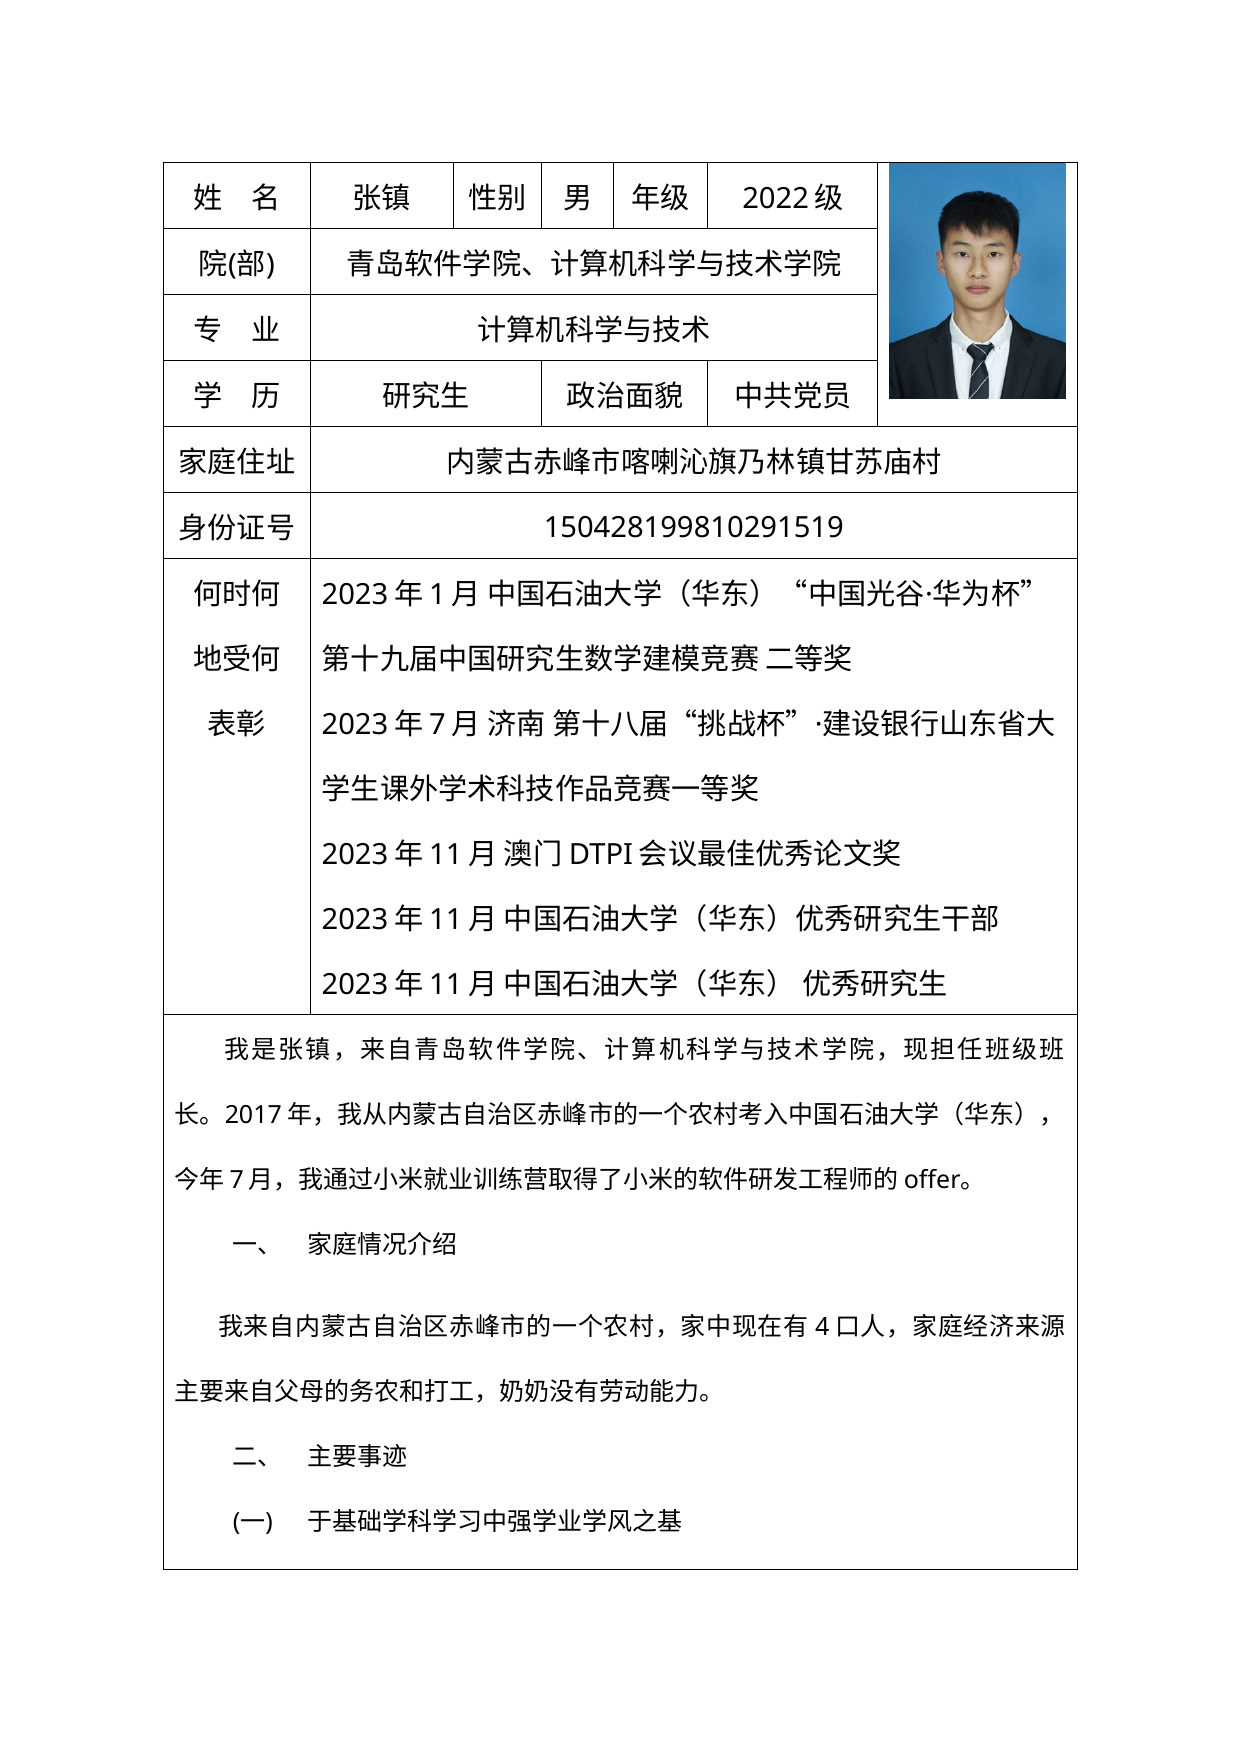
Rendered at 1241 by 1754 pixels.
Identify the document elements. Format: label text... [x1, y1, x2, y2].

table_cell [164, 1015, 1077, 1569]
table_cell 院(部) [164, 229, 310, 294]
table_cell 2023年1月 中国石油大学（华东）“中国光谷·华为杯”第十九届中国研究生数学建模竞赛 二等奖 2023年7月 济南 第十八届“挑战杯”·建设银行山东省大学生课外学术科技作品竞赛一等奖 2023年11月 澳门 DTPI会议最佳优秀论文奖 2023年11月 中国石油大学（华东）优秀研究生干部 2023年11月 中国石油大学（华东） 优秀研究生 [311, 559, 1077, 1014]
table_cell 青岛软件学院、计算机科学与技术学院 [311, 229, 877, 294]
picture [889, 163, 1066, 399]
table_header 男 [542, 163, 613, 228]
table_cell 150428199810291519 [311, 493, 1077, 558]
table_header 2022级 [708, 163, 877, 228]
table_header 性别 [454, 163, 541, 228]
table_cell 学 历 [164, 361, 310, 426]
table_cell 何时何地受何表彰 [164, 559, 310, 1014]
table_header [878, 163, 1077, 426]
table_cell 中共党员 [708, 361, 877, 426]
table_header 年级 [614, 163, 707, 228]
table_header 张镇 [311, 163, 453, 228]
table_cell 专 业 [164, 295, 310, 360]
table_header 姓 名 [164, 163, 310, 228]
table_cell 内蒙古赤峰市喀喇沁旗乃林镇甘苏庙村 [311, 427, 1077, 492]
table_cell 身份证号 [164, 493, 310, 558]
table_cell 计算机科学与技术 [311, 295, 877, 360]
table_cell 家庭住址 [164, 427, 310, 492]
table_cell 研究生 [311, 361, 541, 426]
table_cell 政治面貌 [542, 361, 707, 426]
